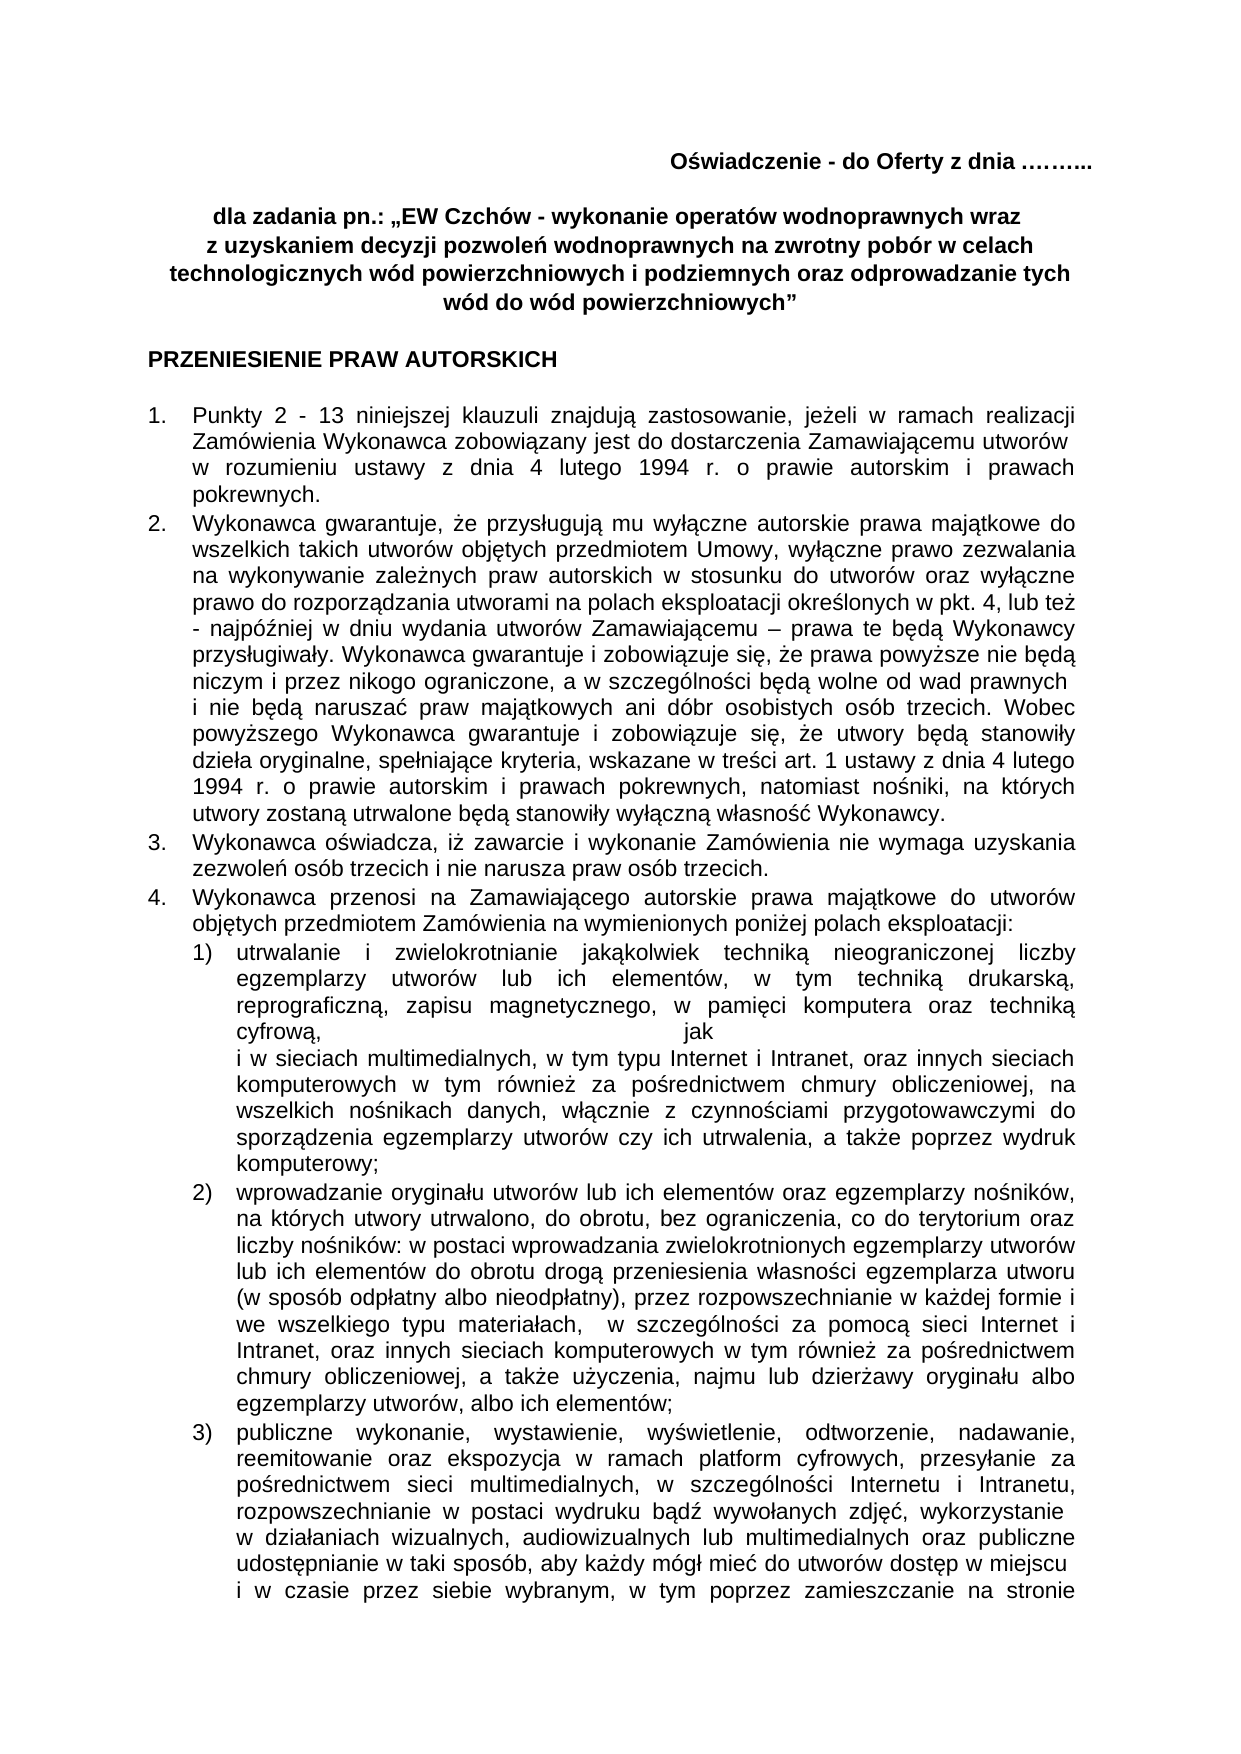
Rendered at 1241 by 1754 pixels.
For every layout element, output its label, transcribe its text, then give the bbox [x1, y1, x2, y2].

list wprowadzanie oryginału utworów lub ich elementów oraz egzemplarzy nośników, na których utwory utrwalono, do obrotu, bez ograniczenia, co do terytorium oraz liczby nośników: w postaci wprowadzania zwielokrotnionych egzemplarzy utworów lub ich elementów do obrotu drogą przeniesienia własności egzemplarza utworu (w sposób odpłatny albo nieodpłatny), przez rozpowszechnianie w każdej formie i we wszelkiego typu materiałach, w szczególności za pomocą sieci Internet i Intranet, oraz innych sieciach komputerowych w tym również za pośrednictwem chmury obliczeniowej, a także użyczenia, najmu lub dzierżawy oryginału albo egzemplarzy utworów, albo ich elementów; [192, 1179, 1076, 1416]
text Oświadczenie - do Oferty z dnia .……... [148, 148, 1093, 174]
text PRZENIESIENIE PRAW AUTORSKICH [148, 346, 1093, 372]
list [192, 1419, 1076, 1603]
list Punkty 2 - 13 niniejszej klauzuli znajdują zastosowanie, jeżeli w ramach realizacji Zamówienia Wykonawca zobowiązany jest do dostarczenia Zamawiającemu utworów w rozumieniu ustawy z dnia 4 lutego 1994 r. o prawie autorskim i prawach pokrewnych. [148, 402, 1076, 507]
text dla zadania pn.: „EW Czchów - wykonanie operatów wodnoprawnych wraz z uzyskaniem decyzji pozwoleń wodnoprawnych na zwrotny pobór w celach technologicznych wód powierzchniowych i podziemnych oraz odprowadzanie tych wód do wód powierzchniowych” [148, 203, 1093, 315]
list utrwalanie i zwielokrotnianie jakąkolwiek techniką nieograniczonej liczby egzemplarzy utworów lub ich elementów, w tym techniką drukarską, reprograficzną, zapisu magnetycznego, w pamięci komputera oraz techniką cyfrową, jak i w sieciach multimedialnych, w tym typu Internet i Intranet, oraz innych sieciach komputerowych w tym również za pośrednictwem chmury obliczeniowej, na wszelkich nośnikach danych, włącznie z czynnościami przygotowawczymi do sporządzenia egzemplarzy utworów czy ich utrwalenia, a także poprzez wydruk komputerowy; [192, 939, 1076, 1176]
list Wykonawca przenosi na Zamawiającego autorskie prawa majątkowe do utworów objętych przedmiotem Zamówienia na wymienionych poniżej polach eksploatacji: [148, 884, 1076, 936]
list Wykonawca oświadcza, iż zawarcie i wykonanie Zamówienia nie wymaga uzyskania zezwoleń osób trzecich i nie narusza praw osób trzecich. [148, 828, 1076, 881]
list Wykonawca gwarantuje, że przysługują mu wyłączne autorskie prawa majątkowe do wszelkich takich utworów objętych przedmiotem Umowy, wyłączne prawo zezwalania na wykonywanie zależnych praw autorskich w stosunku do utworów oraz wyłączne prawo do rozporządzania utworami na polach eksploatacji określonych w pkt. 4, lub też - najpóźniej w dniu wydania utworów Zamawiającemu – prawa te będą Wykonawcy przysługiwały. Wykonawca gwarantuje i zobowiązuje się, że prawa powyższe nie będą niczym i przez nikogo ograniczone, a w szczególności będą wolne od wad prawnych i nie będą naruszać praw majątkowych ani dóbr osobistych osób trzecich. Wobec powyższego Wykonawca gwarantuje i zobowiązuje się, że utwory będą stanowiły dzieła oryginalne, spełniające kryteria, wskazane w treści art. 1 ustawy z dnia 4 lutego 1994 r. o prawie autorskim i prawach pokrewnych, natomiast nośniki, na których utwory zostaną utrwalone będą stanowiły wyłączną własność Wykonawcy. [148, 509, 1076, 826]
